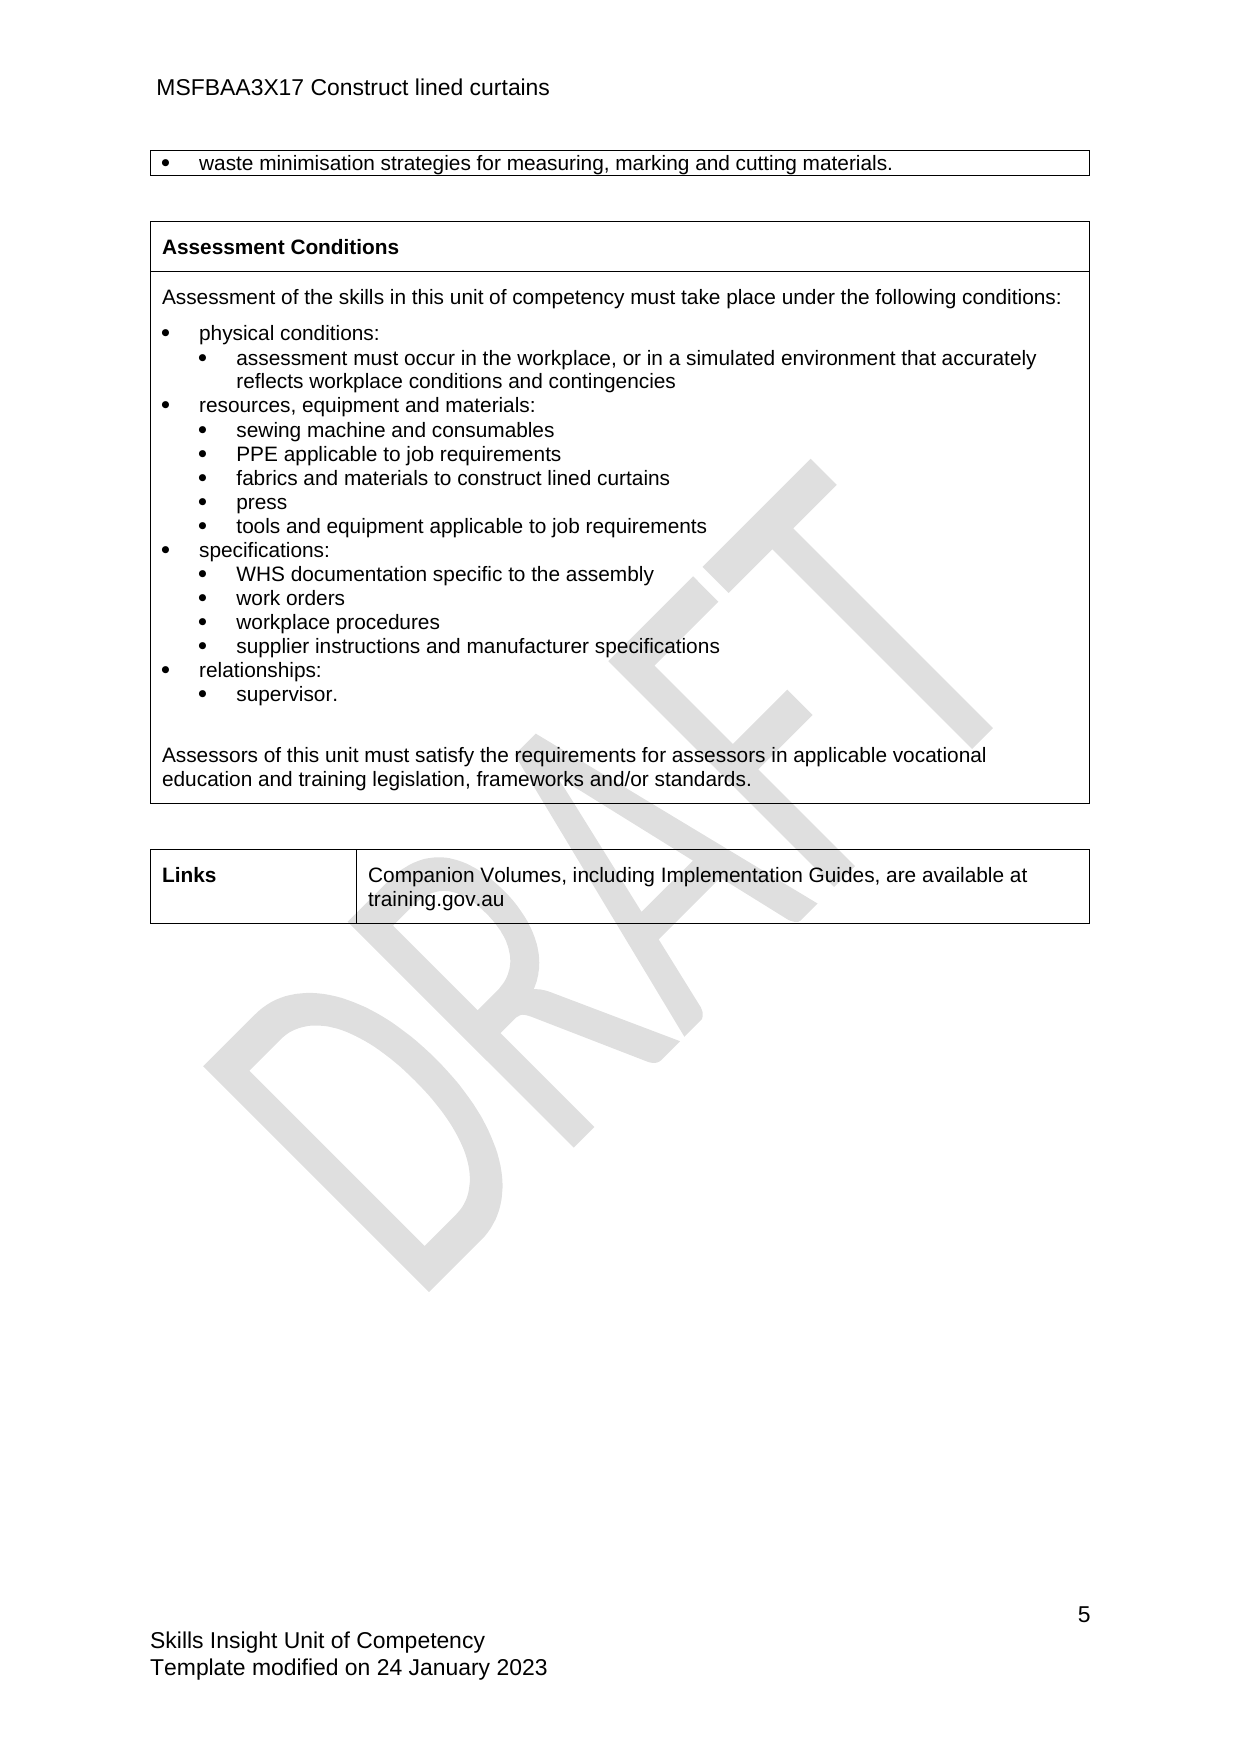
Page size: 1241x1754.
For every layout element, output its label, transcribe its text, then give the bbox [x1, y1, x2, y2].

table_cell Assessment of the skills in this unit of competency must take place under the following conditions: physical conditions: assessment must occur in the workplace, or in a simulated environment that accurately reflects workplace conditions and contingencies resources, equipment and materials: sewing machine and consumables PPE applicable to job requirements fabrics and materials to construct lined curtains press tools and equipment applicable to job requirements specifications: WHS documentation specific to the assembly work orders workplace procedures supplier instructions and manufacturer specifications relationships: supervisor. Assessors of this unit must satisfy the requirements for assessors in applicable vocational education and training legislation, frameworks and/or standards. [151, 272, 1089, 803]
table_header Links [151, 850, 356, 923]
table_header Assessment Conditions [151, 222, 1089, 271]
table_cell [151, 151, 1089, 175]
table_header Companion Volumes, including Implementation Guides, are available at training.gov.au [357, 850, 1089, 923]
